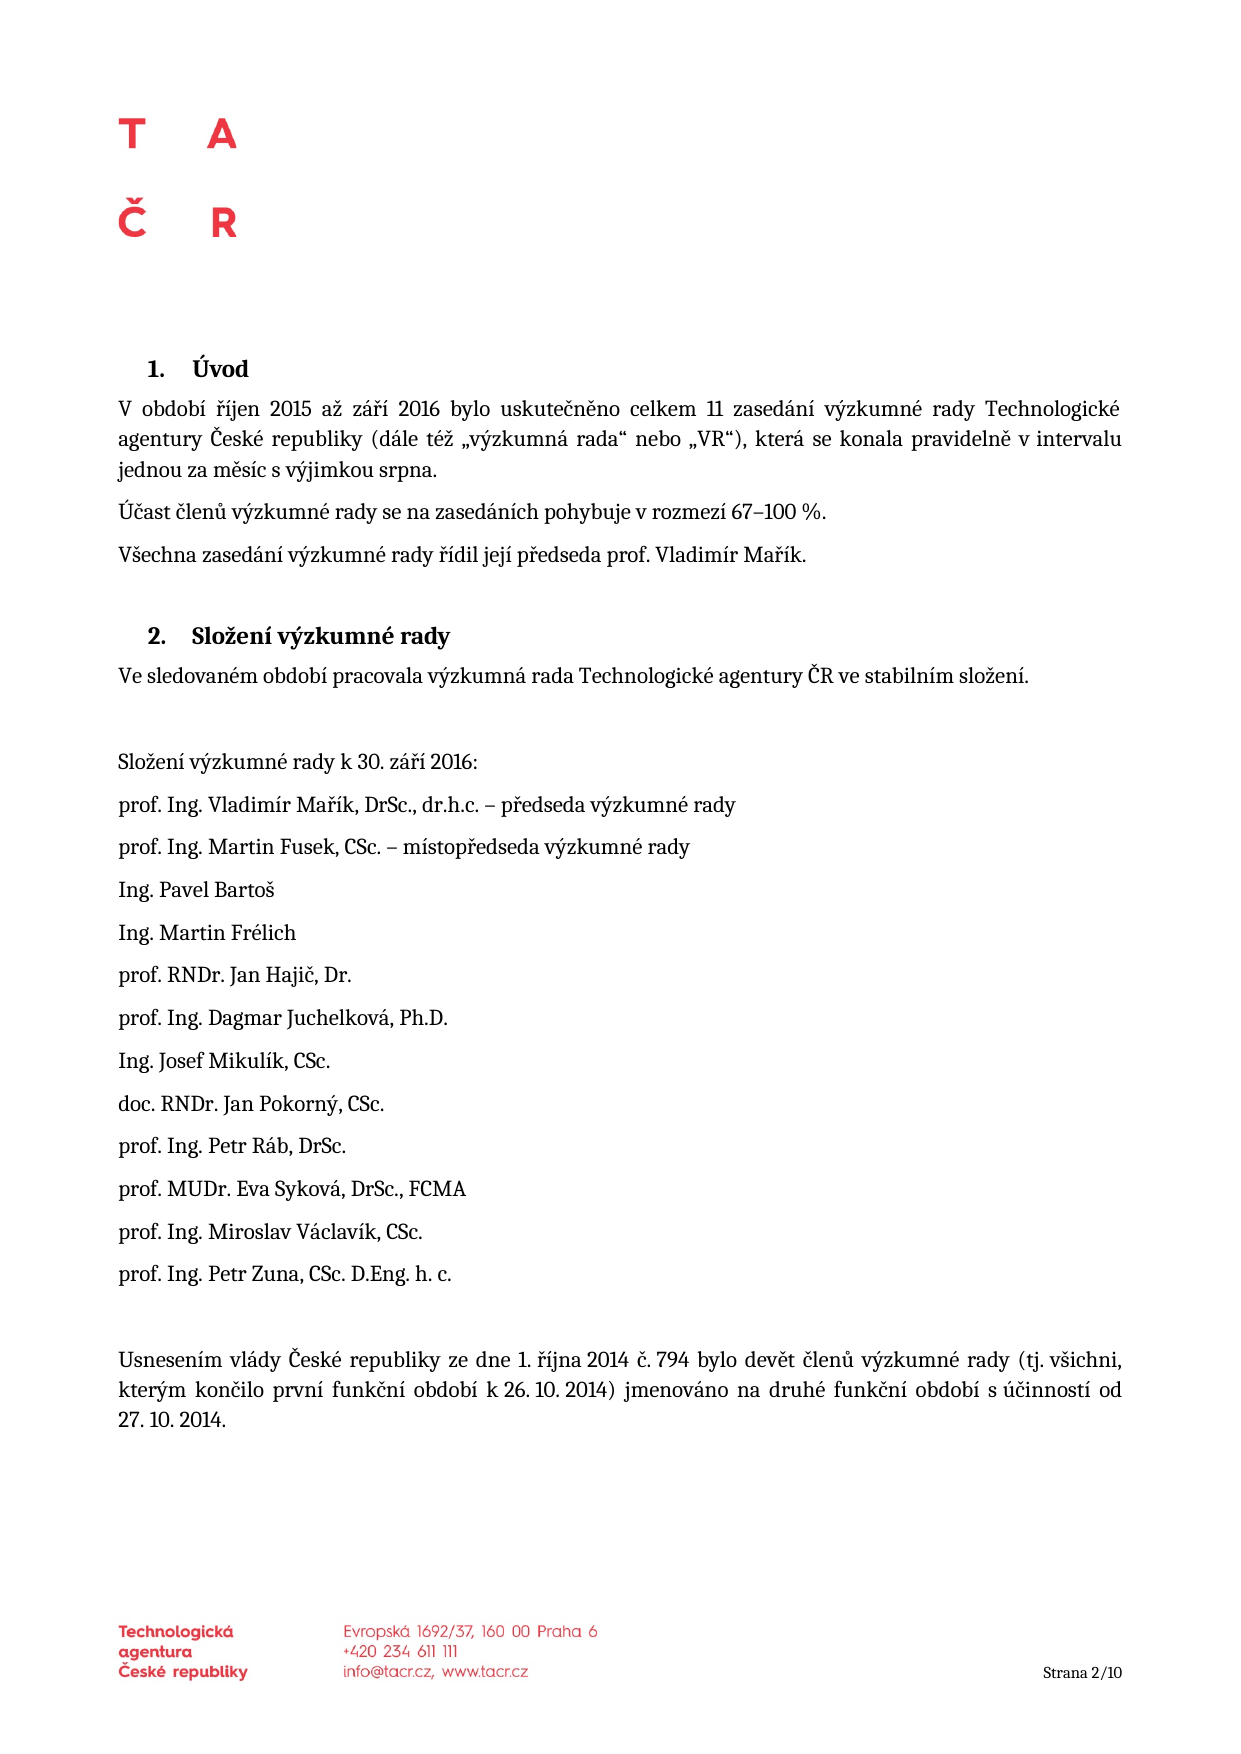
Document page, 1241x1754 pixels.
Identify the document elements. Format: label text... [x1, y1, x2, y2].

text prof. MUDr. Eva Syková, DrSc., FCMA [118, 1176, 1122, 1202]
text prof. Ing. Petr Ráb, DrSc. [118, 1133, 1122, 1159]
text Ing. Pavel Bartoš [118, 877, 1122, 903]
text prof. Ing. Petr Zuna, CSc. D.Eng. h. c. [118, 1261, 1122, 1287]
text prof. Ing. Miroslav Václavík, CSc. [118, 1218, 1122, 1245]
text prof. Ing. Dagmar Juchelková, Ph.D. [118, 1005, 1122, 1031]
text doc. RNDr. Jan Pokorný, CSc. [118, 1090, 1122, 1117]
text Ve sledovaném období pracovala výzkumná rada Technologické agentury ČR ve stabilním složení. [118, 663, 1122, 689]
text prof. RNDr. Jan Hajič, Dr. [118, 962, 1122, 988]
text Účast členů výzkumné rady se na zasedáních pohybuje v rozmezí 67–100 %. [118, 499, 1122, 525]
text Všechna zasedání výzkumné rady řídil její předseda prof. Vladimír Mařík. [118, 542, 1122, 568]
text V období říjen 2015 až září 2016 bylo uskutečněno celkem 11 zasedání výzkumné rady Technologické agentury České republiky (dále též „výzkumná rada“ nebo „VR“), která se konala pravidelně v intervalu jednou za měsíc s výjimkou srpna. [118, 396, 1122, 483]
text Ing. Martin Frélich [118, 919, 1122, 946]
text prof. Ing. Martin Fusek, CSc. – místopředseda výzkumné rady [118, 834, 1122, 860]
subtitle Složení výzkumné rady [118, 622, 1122, 651]
text prof. Ing. Vladimír Mařík, DrSc., dr.h.c. – předseda výzkumné rady [118, 791, 1122, 818]
subtitle Úvod [118, 355, 1122, 383]
picture [0, 1617, 609, 1754]
text Složení výzkumné rady k 30. září 2016: [118, 749, 1122, 775]
text Usnesením vlády České republiky ze dne 1. října 2014 č. 794 bylo devět členů výzkumné rady (tj. všichni, kterým končilo první funkční období k 26. 10. 2014) jmenováno na druhé funkční období s účinností od 27. 10. 2014. [118, 1347, 1122, 1433]
text Ing. Josef Mikulík, CSc. [118, 1048, 1122, 1074]
picture [0, 0, 237, 237]
